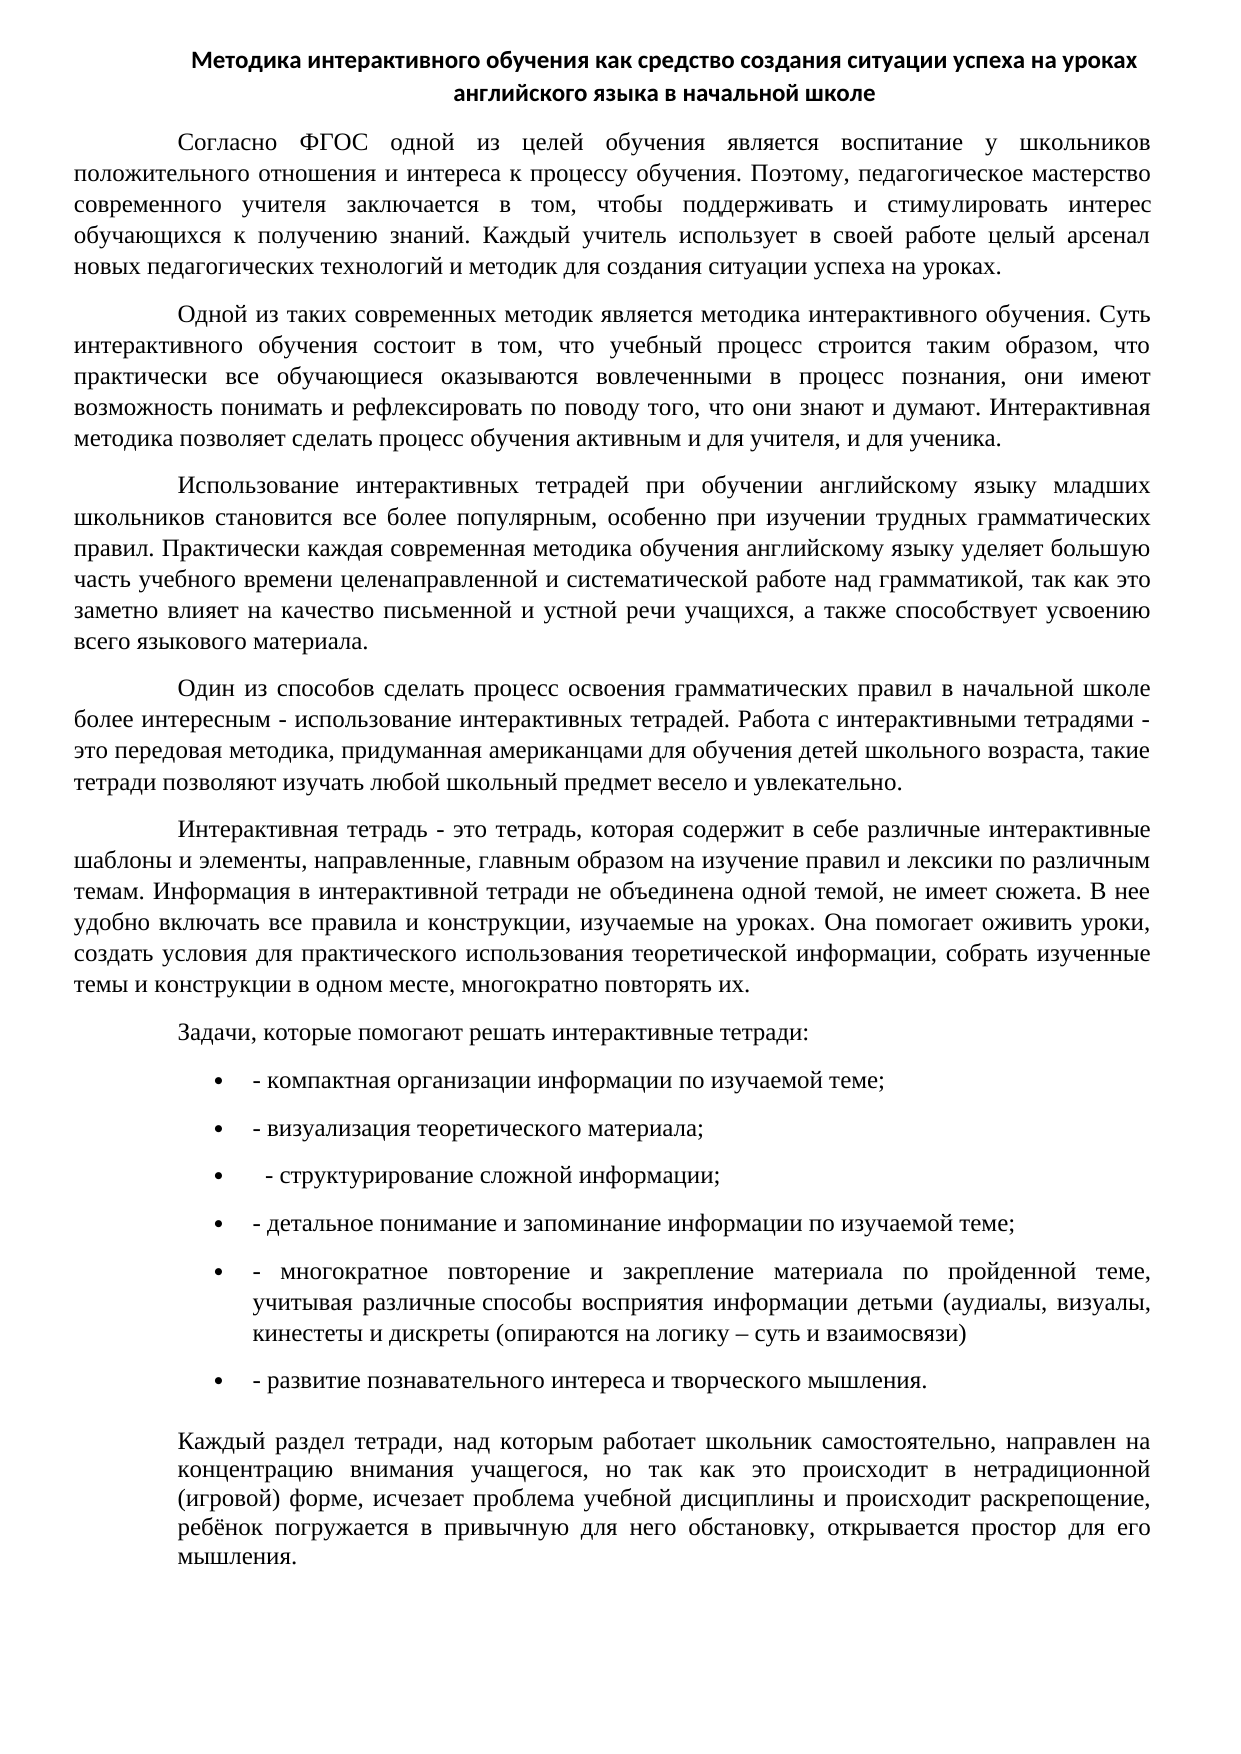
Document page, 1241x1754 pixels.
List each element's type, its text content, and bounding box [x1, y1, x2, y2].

text Интерактивная тетрадь - это тетрадь, которая содержит в себе различные интерактивные шаблоны и элементы, направленные, главным образом на изучение правил и лексики по различным темам. Информация в интерактивной тетради не объединена одной темой, не имеет сюжета. В нее удобно включать все правила и конструкции, изучаемые на уроках. Она помогает оживить уроки, создать условия для практического использования теоретической информации, собрать изученные темы и конструкции в одном месте, многократно повторять их. [74, 814, 1152, 998]
list - детальное понимание и запоминание информации по изучаемой теме; [215, 1208, 1152, 1237]
text Использование интерактивных тетрадей при обучении английскому языку младших школьников становится все более популярным, особенно при изучении трудных грамматических правил. Практически каждая современная методика обучения английскому языку уделяет большую часть учебного времени целенаправленной и систематической работе над грамматикой, так как это заметно влияет на качество письменной и устной речи учащихся, а также способствует усвоению всего языкового материала. [74, 471, 1152, 654]
text Одной из таких современных методик является методика интерактивного обучения. Суть интерактивного обучения состоит в том, что учебный процесс строится таким образом, что практически все обучающиеся оказываются вовлеченными в процесс познания, они имеют возможность понимать и рефлексировать по поводу того, что они знают и думают. Интерактивная методика позволяет сделать процесс обучения активным и для учителя, и для ученика. [74, 299, 1152, 452]
list - структурирование сложной информации; [215, 1160, 1152, 1189]
text Согласно ФГОС одной из целей обучения является воспитание у школьников положительного отношения и интереса к процессу обучения. Поэтому, педагогическое мастерство современного учителя заключается в том, чтобы поддерживать и стимулировать интерес обучающихся к получению знаний. Каждый учитель использует в своей работе целый арсенал новых педагогических технологий и методик для создания ситуации успеха на уроках. [74, 127, 1152, 280]
text Задачи, которые помогают решать интерактивные тетради: [74, 1017, 1152, 1046]
text Один из способов сделать процесс освоения грамматических правил в начальной школе более интересным - использование интерактивных тетрадей. Работа с интерактивными тетрадями - это передовая методика, придуманная американцами для обучения детей школьного возраста, такие тетради позволяют изучать любой школьный предмет весело и увлекательно. [74, 673, 1152, 795]
list - компактная организации информации по изучаемой теме; [215, 1065, 1152, 1094]
list - развитие познавательного интереса и творческого мышления. [215, 1366, 1152, 1394]
text Каждый раздел тетради, над которым работает школьник самостоятельно, направлен на концентрацию внимания учащегося, но так как это происходит в нетрадиционной (игровой) форме, исчезает проблема учебной дисциплины и происходит раскрепощение, ребёнок погружается в привычную для него обстановку, открывается простор для его мышления. [177, 1426, 1152, 1569]
list - многократное повторение и закрепление материала по пройденной теме, учитывая различные способы восприятия информации детьми (аудиалы, визуалы, кинестеты и дискреты (опираются на логику – суть и взаимосвязи) [215, 1256, 1152, 1347]
text Методика интерактивного обучения как средство создания ситуации успеха на уроках английского языка в начальной школе [177, 44, 1152, 108]
list - визуализация теоретического материала; [215, 1113, 1152, 1141]
